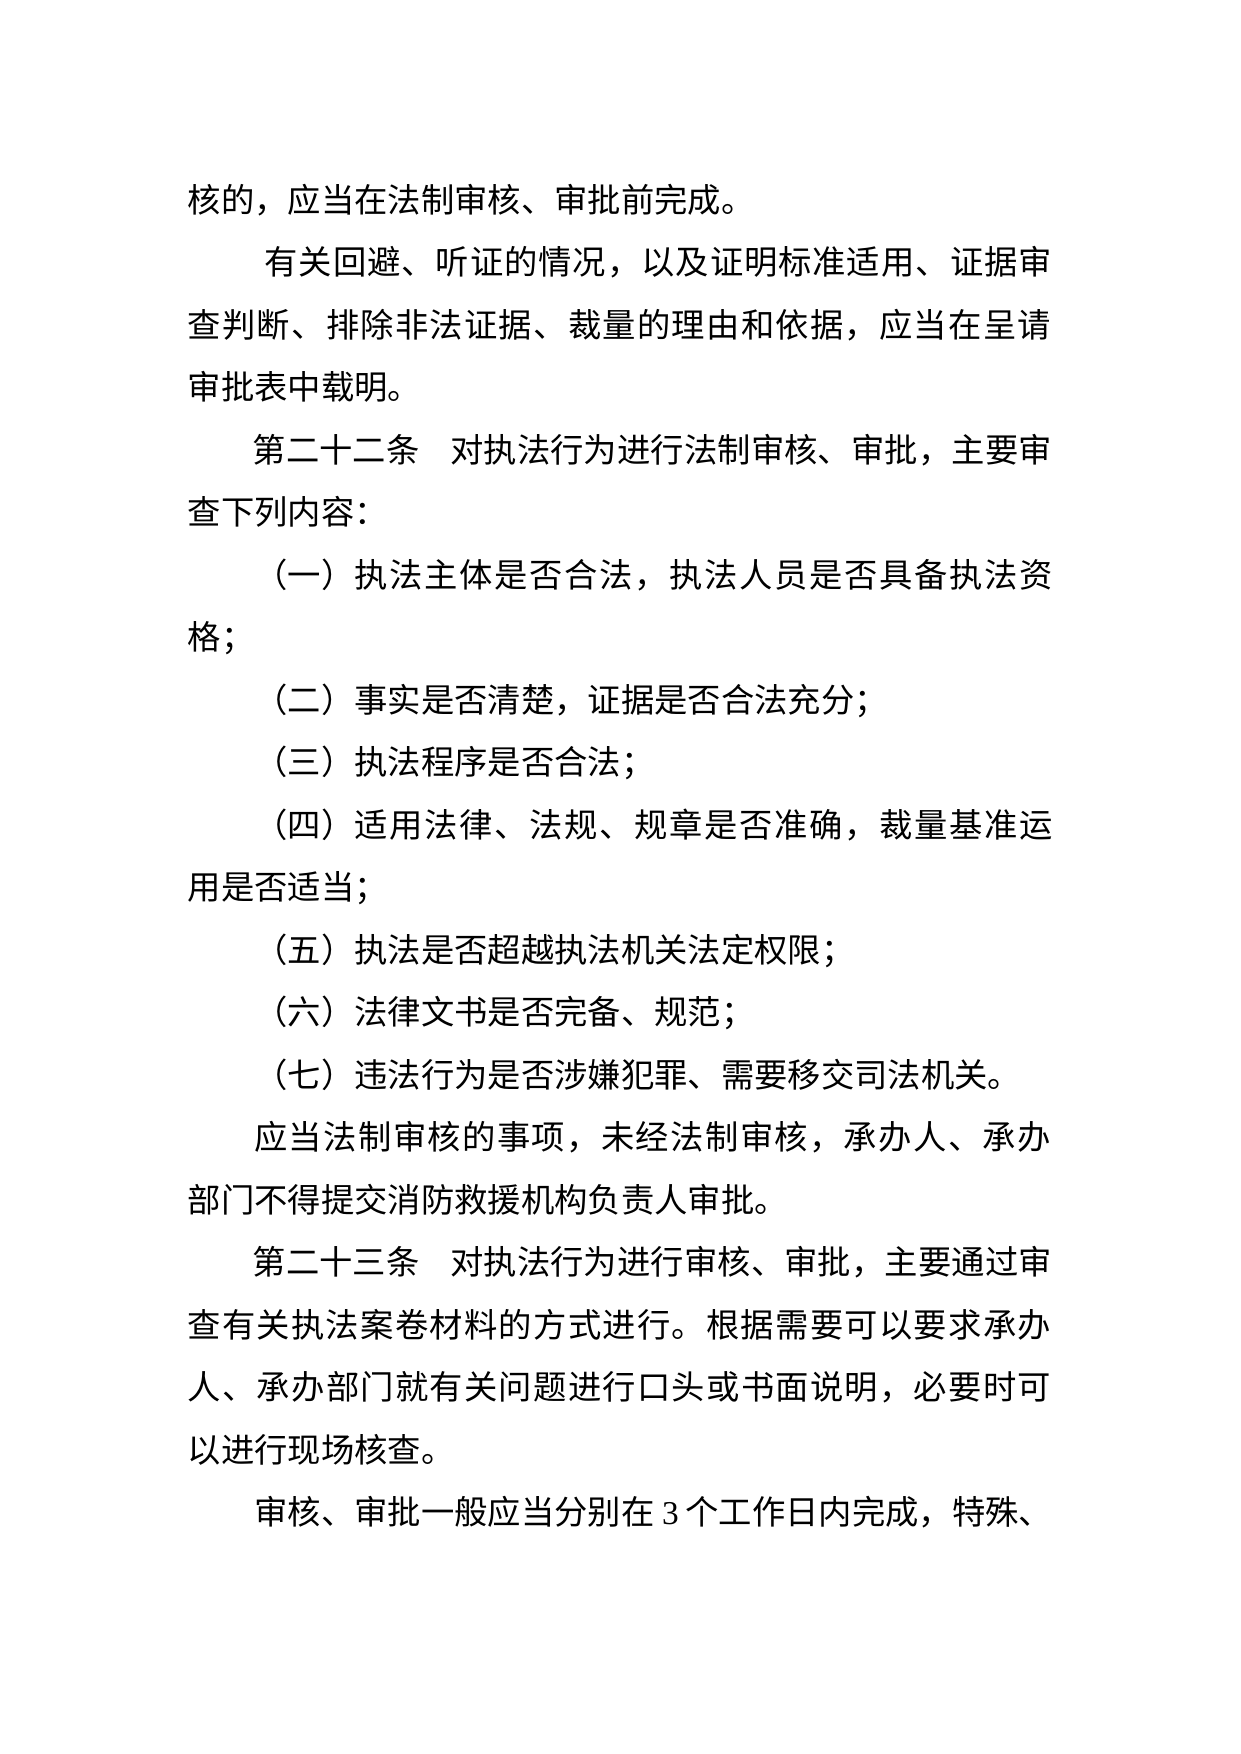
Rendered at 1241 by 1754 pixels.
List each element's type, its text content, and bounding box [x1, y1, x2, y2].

text 有关回避、听证的情况，以及证明标准适用、证据审查判断、排除非法证据、裁量的理由和依据，应当在呈请审批表中载明。 [187, 224, 1053, 412]
list 违法行为是否涉嫌犯罪、需要移交司法机关。 [187, 1037, 1053, 1099]
list 对执法行为进行审核、审批，主要通过审查有关执法案卷材料的方式进行。根据需要可以要求承办人、承办部门就有关问题进行口头或书面说明，必要时可以进行现场核查。 [187, 1224, 1053, 1474]
list 事实是否清楚，证据是否合法充分； [187, 662, 1053, 724]
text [187, 1474, 1053, 1537]
text 应当法制审核的事项，未经法制审核，承办人、承办部门不得提交消防救援机构负责人审批。 [187, 1099, 1053, 1224]
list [187, 162, 1053, 224]
list 对执法行为进行法制审核、审批，主要审查下列内容： [187, 412, 1053, 537]
list 执法是否超越执法机关法定权限； [187, 912, 1053, 974]
list 适用法律、法规、规章是否准确，裁量基准运用是否适当； [187, 787, 1053, 912]
list 法律文书是否完备、规范； [187, 974, 1053, 1037]
list 执法主体是否合法，执法人员是否具备执法资格； [187, 537, 1053, 662]
list 执法程序是否合法； [187, 724, 1053, 787]
